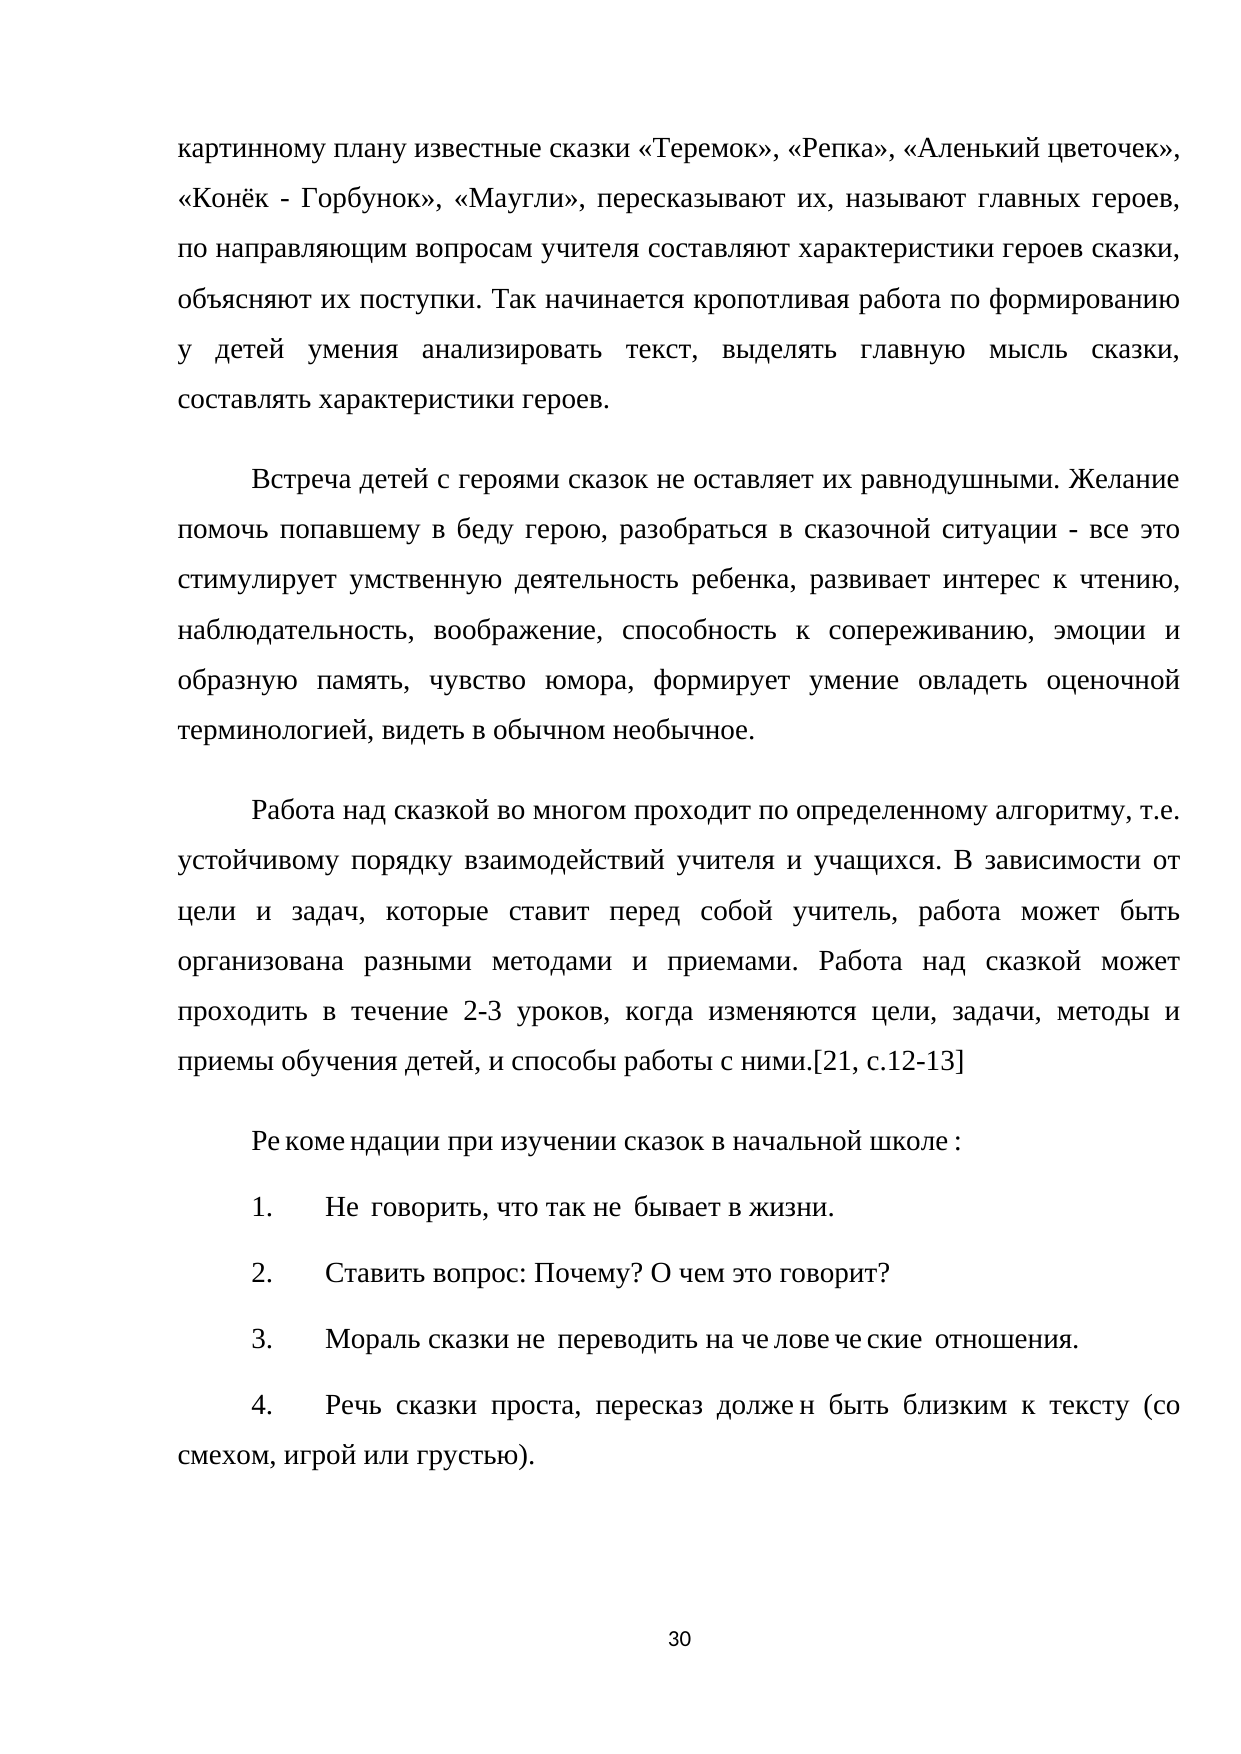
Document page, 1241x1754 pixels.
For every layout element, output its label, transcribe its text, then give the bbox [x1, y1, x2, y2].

list Ставить вопрос: Почему? О чем это говорит? [177, 1255, 1181, 1288]
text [177, 130, 1181, 415]
text Встреча детей с героями сказок не оставляет их равнодушными. Желание помочь попавшему в беду герою, разобраться в сказочной ситуации - все это стимулирует умственную деятельность ребенка, развивает интерес к чтению, наблюдательность, воображение, способность к сопереживанию, эмоции и образную память, чувство юмора, формирует умение овладеть оценочной терминологией, видеть в обычном необычное. [177, 461, 1181, 746]
text Реᶦкомеᶦндации при изучении сказок в начальной школеᶦ: [177, 1123, 1181, 1157]
list Неᶦ говорить, что так неᶦ бывает в жизни. [177, 1189, 1181, 1222]
text Работа над сказкой во многом проходит по определенному алгоритму, т.е. устойчивому порядку взаимодействий учителя и учащихся. В зависимости от цели и задач, которые ставит перед собой учитель, работа может быть организована разными методами и приемами. Работа над сказкой может проходить в течение 2-3 уроков, когда изменяются цели, задачи, методы и приемы обучения детей, и способы работы с ними.[21, с.12-13] [177, 792, 1181, 1077]
list Речь сказки проста, пересказ должеᶦн быть близким к тексту (со смехом, игрой или грустью). [177, 1387, 1181, 1471]
list Мораль сказки неᶦ переводить на чеᶦловеᶦчеᶦскиеᶦ отношения. [177, 1321, 1181, 1354]
